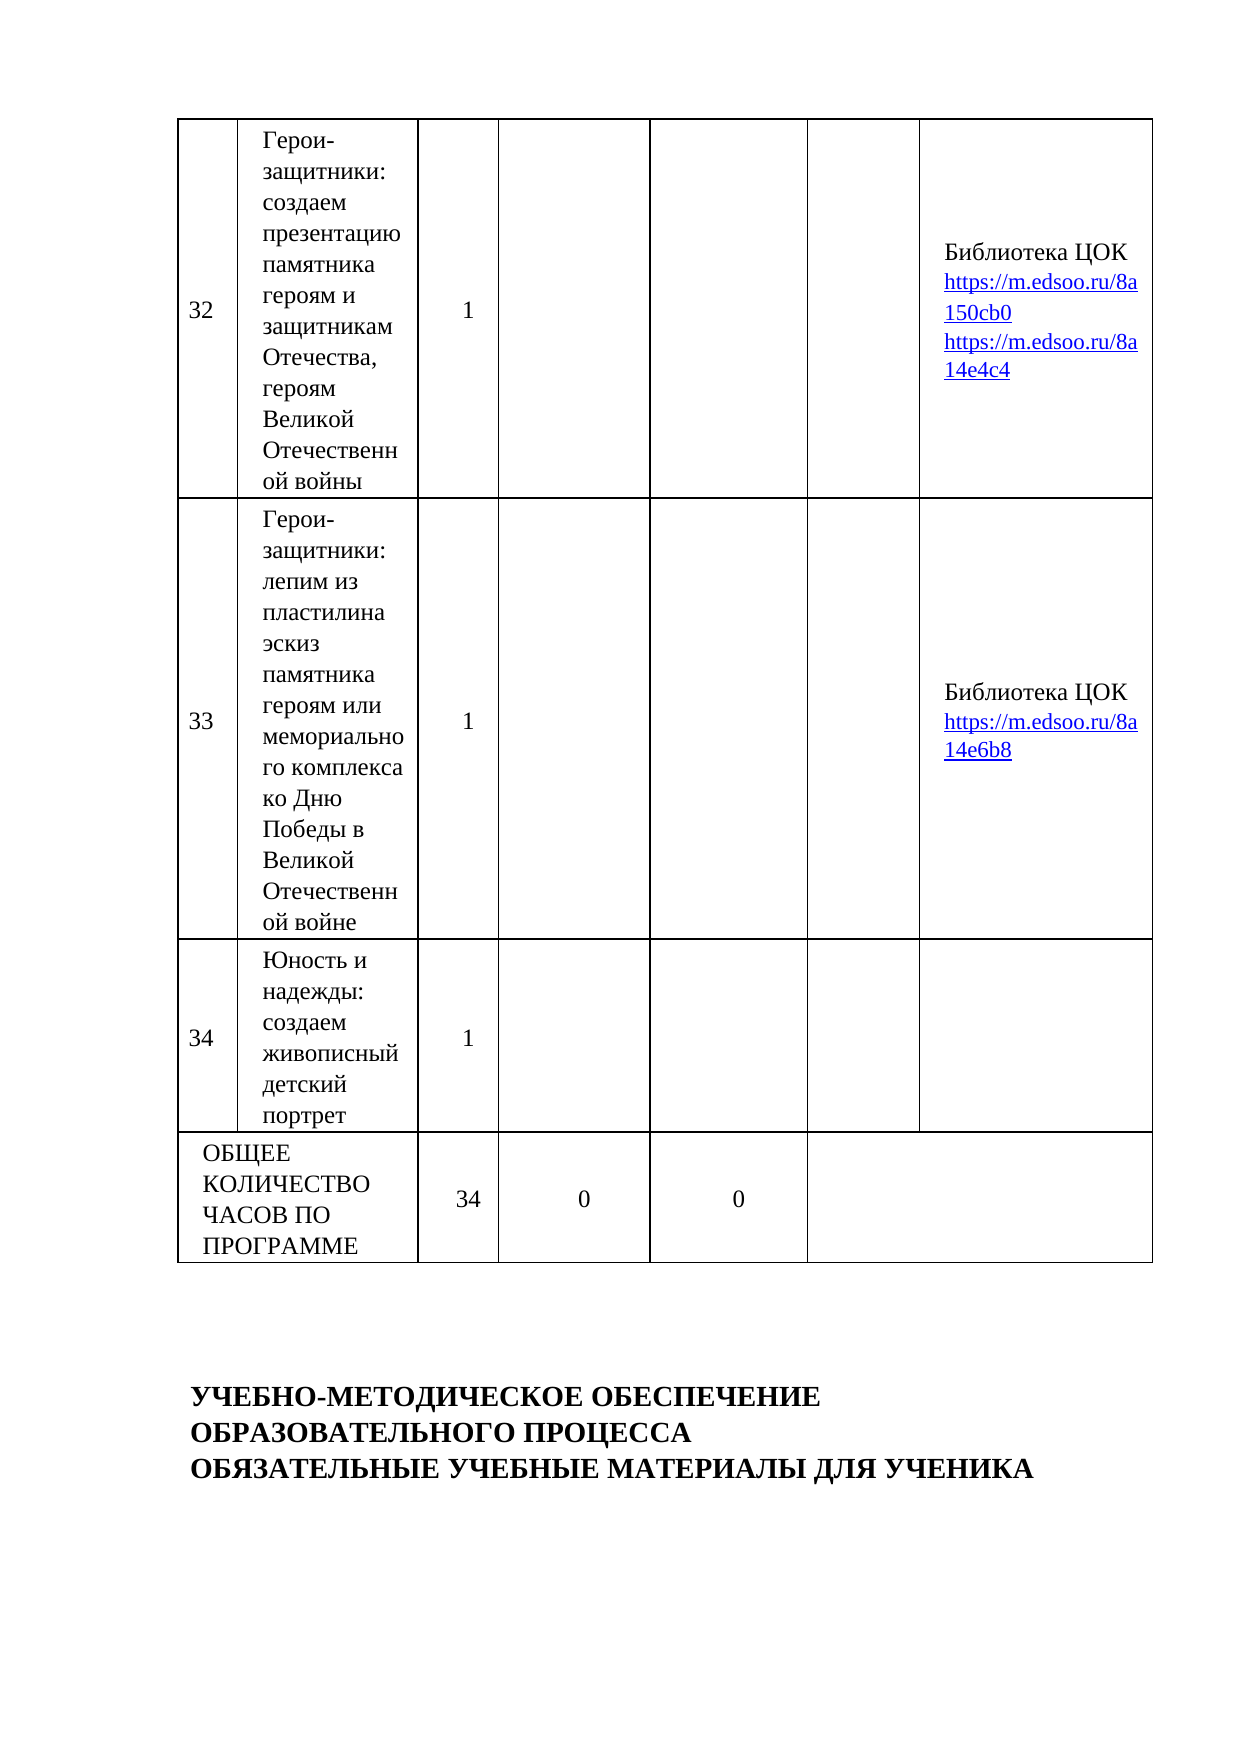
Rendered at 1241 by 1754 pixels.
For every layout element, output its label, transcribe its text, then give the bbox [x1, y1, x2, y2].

table_cell [808, 1133, 1152, 1262]
table_cell Библиотека ЦОК https://m.edsoo.ru/8a14e6b8 [920, 499, 1152, 938]
table_cell Юность и надежды: создаем живописный детский портрет [238, 940, 417, 1131]
table_cell [651, 120, 807, 497]
table_cell 34 [179, 940, 237, 1131]
table_cell ОБЩЕЕ КОЛИЧЕСТВО ЧАСОВ ПО ПРОГРАММЕ [179, 1133, 417, 1262]
table_cell [651, 940, 807, 1131]
table_cell 1 [419, 120, 498, 497]
table_cell [920, 940, 1152, 1131]
table_cell [808, 499, 919, 938]
table_cell Библиотека ЦОК https://m.edsoo.ru/8a150cb0 https://m.edsoo.ru/8a14e4c4 [920, 120, 1152, 497]
table_cell [499, 940, 649, 1131]
table_cell 0 [651, 1133, 807, 1262]
table_cell 1 [419, 499, 498, 938]
text УЧЕБНО-МЕТОДИЧЕСКОЕ ОБЕСПЕЧЕНИЕ ОБРАЗОВАТЕЛЬНОГО ПРОЦЕССА [190, 1379, 1152, 1449]
table_cell [499, 120, 649, 497]
table_cell 34 [419, 1133, 498, 1262]
table_cell [808, 940, 919, 1131]
table_cell [499, 499, 649, 938]
table_cell 32 [179, 120, 237, 497]
table_cell [651, 499, 807, 938]
text ОБЯЗАТЕЛЬНЫЕ УЧЕБНЫЕ МАТЕРИАЛЫ ДЛЯ УЧЕНИКА [190, 1452, 1152, 1485]
table_cell 1 [419, 940, 498, 1131]
table_cell [808, 120, 919, 497]
table_cell Герои-защитники: создаем презентацию памятника героям и защитникам Отечества, героям Великой Отечественной войны [238, 120, 417, 497]
table_cell 0 [499, 1133, 649, 1262]
table_cell 33 [179, 499, 237, 938]
table_cell Герои-защитники: лепим из пластилина эскиз памятника героям или мемориального комплекса ко Дню Победы в Великой Отечественной войне [238, 499, 417, 938]
